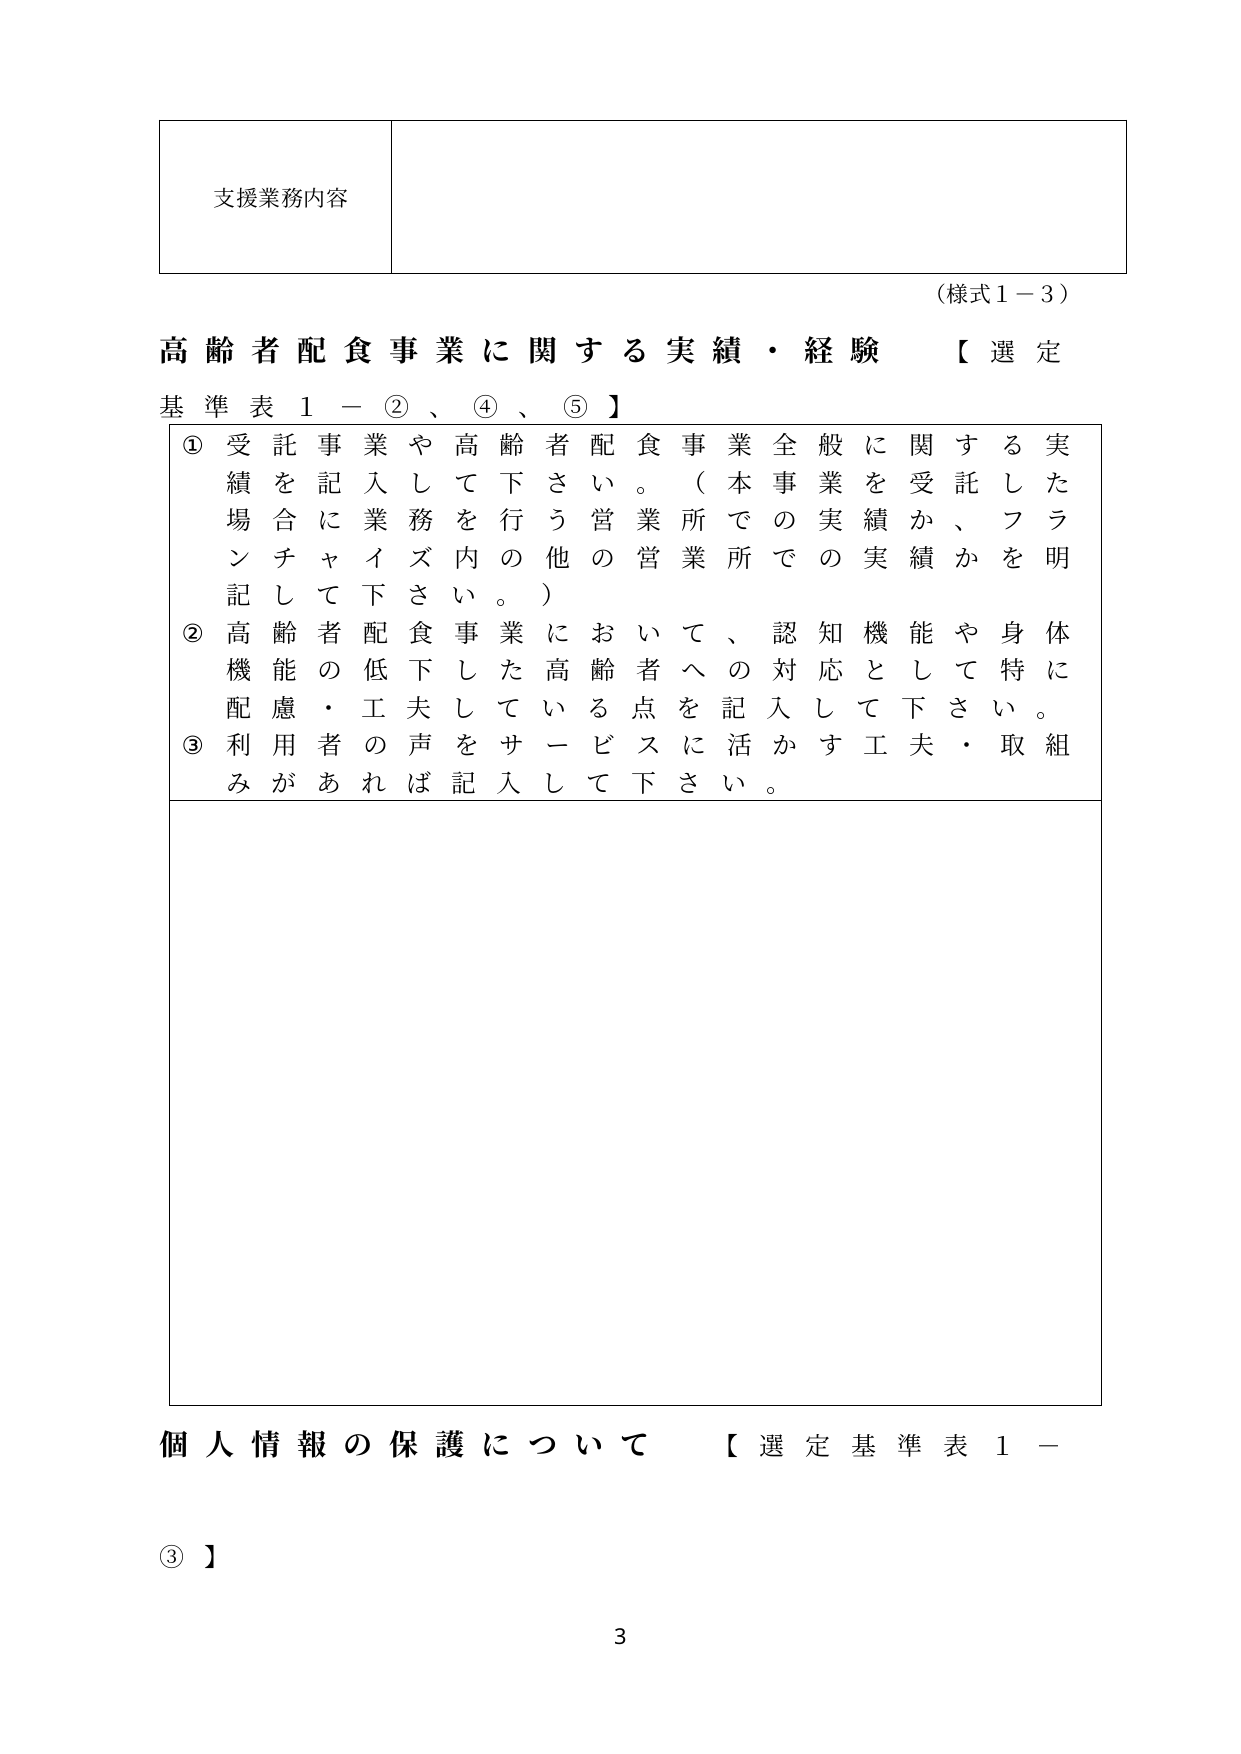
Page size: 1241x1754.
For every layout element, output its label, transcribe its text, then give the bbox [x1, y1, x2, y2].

text （様式１－３） [159, 274, 1081, 312]
table_cell [170, 801, 1101, 1404]
table_cell [392, 121, 1126, 273]
text 個人情報の保護について 【選定基準表１－③】 [159, 1406, 1081, 1574]
text 高齢者配食事業に関する実績・経験 【選定基準表１－②、④、⑤】 [159, 312, 1081, 424]
table_cell 支援業務内容 [160, 121, 391, 273]
table_header 受託事業や高齢者配食事業全般に関する実績を記入して下さい。（本事業を受託した場合に業務を行う営業所での実績か、フランチャイズ内の他の営業所での実績かを明記して下さい。） 高齢者配食事業において、認知機能や身体機能の低下した高齢者への対応として特に配慮・工夫している点を記入して下さい。 利用者の声をサービスに活かす工夫・取組みがあれば記入して下さい。 [170, 425, 1101, 800]
